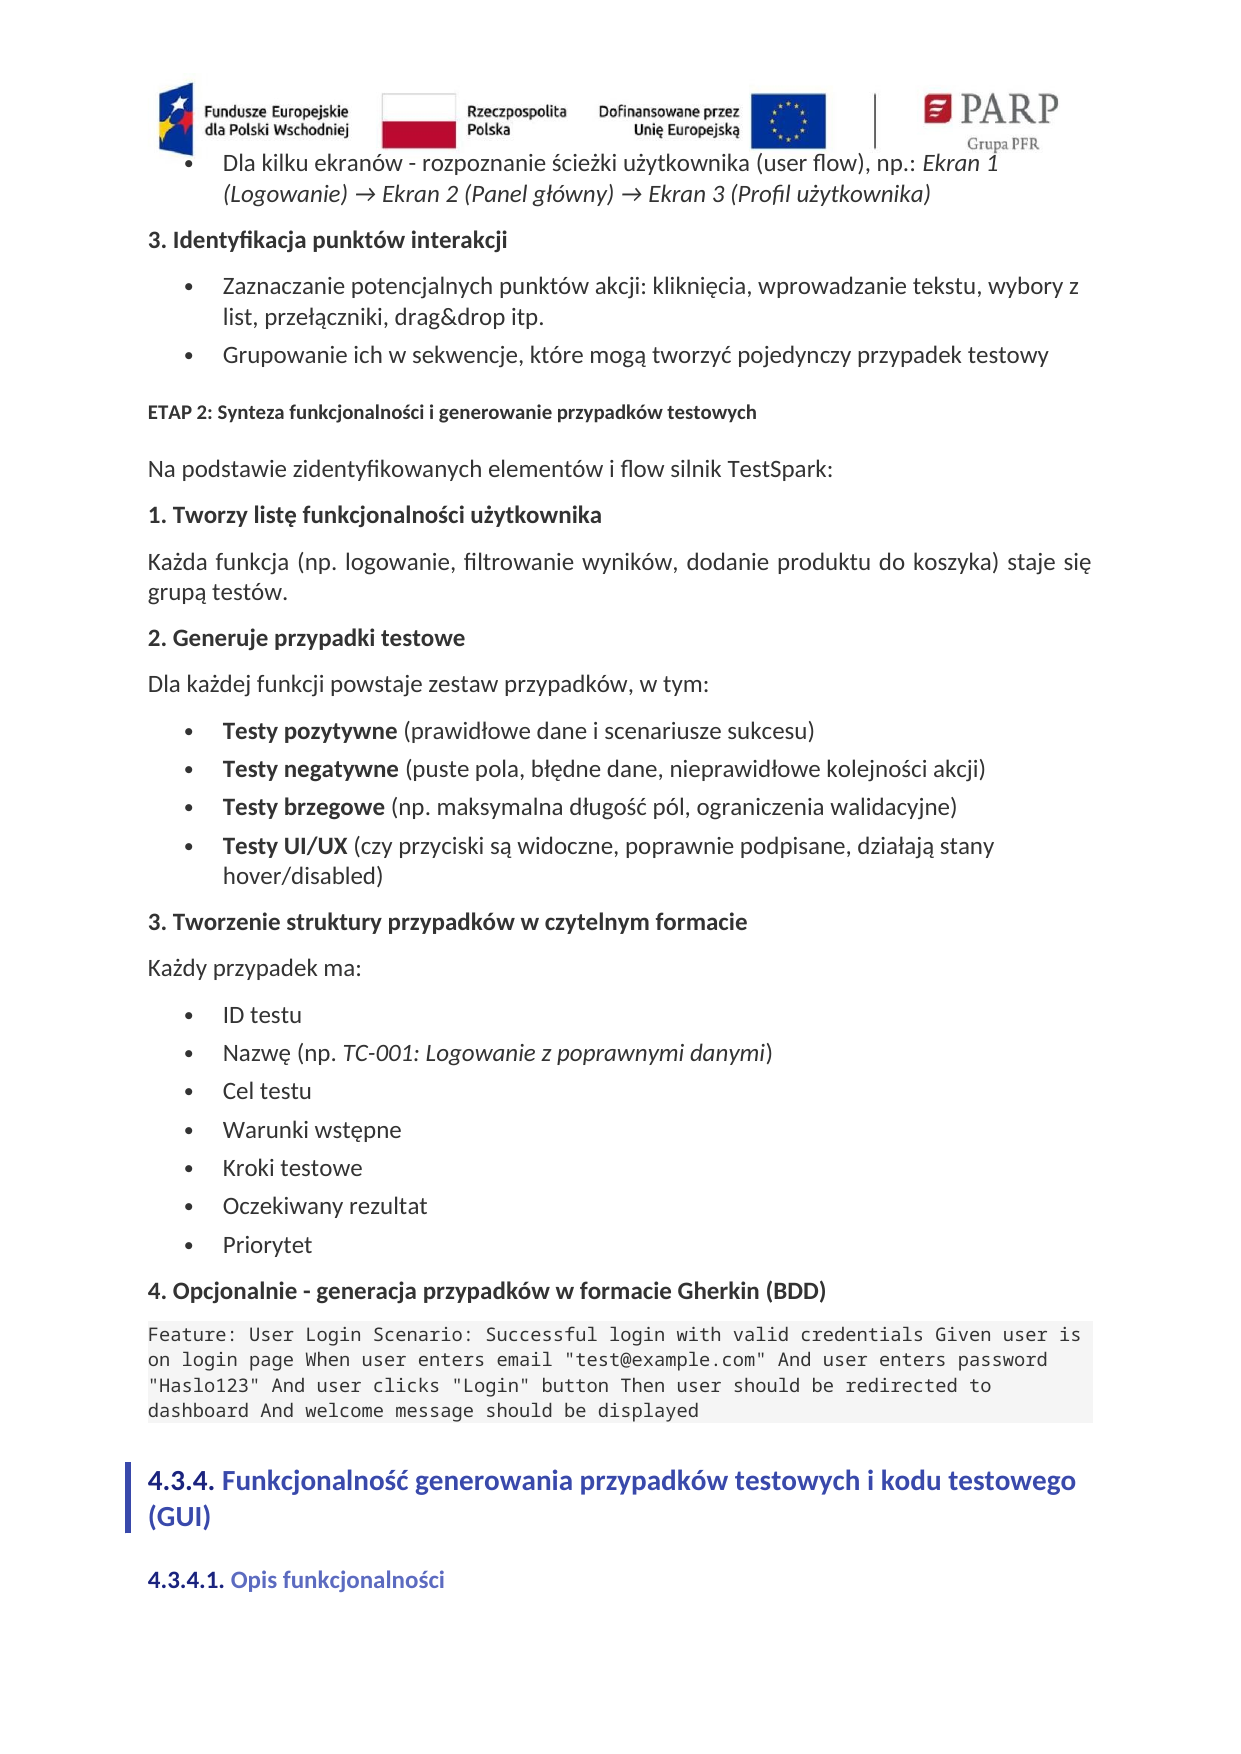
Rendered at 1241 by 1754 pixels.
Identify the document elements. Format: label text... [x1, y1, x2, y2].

subtitle 4.3.4. Funkcjonalność generowania przypadków testowych i kodu testowego (GUI) [131, 1462, 1093, 1533]
picture [147, 73, 1060, 164]
list Cel testu [185, 1075, 1093, 1106]
subtitle 4.3.4.1. Opis funkcjonalności [148, 1565, 1093, 1595]
text 3. Tworzenie struktury przypadków w czytelnym formacie [148, 906, 1093, 937]
text Feature: User Login Scenario: Successful login with valid credentials Given user is on login page When user enters email "test@example.com" And user enters password "Haslo123" And user clicks "Login" button Then user should be redirected to dashboard And welcome message should be displayed [148, 1321, 1093, 1423]
text Każda funkcja (np. logowanie, filtrowanie wyników, dodanie produktu do koszyka) staje się grupą testów. [148, 546, 1093, 607]
list Nazwę (np. TC-001: Logowanie z poprawnymi danymi) [185, 1037, 1093, 1068]
text 1. Tworzy listę funkcjonalności użytkownika [148, 500, 1093, 530]
list Kroki testowe [185, 1152, 1093, 1183]
text Każdy przypadek ma: [148, 953, 1093, 983]
text 4. Opcjonalnie - generacja przypadków w formacie Gherkin (BDD) [148, 1275, 1093, 1305]
text Na podstawie zidentyfikowanych elementów i flow silnik TestSpark: [148, 453, 1093, 484]
list Testy pozytywne (prawidłowe dane i scenariusze sukcesu) [185, 715, 1093, 745]
list Oczekiwany rezultat [185, 1190, 1093, 1221]
list Testy brzegowe (np. maksymalna długość pól, ograniczenia walidacyjne) [185, 791, 1093, 822]
list Testy UI/UX (czy przyciski są widoczne, poprawnie podpisane, działają stany hover/disabled) [185, 830, 1093, 891]
subtitle ETAP 2: Synteza funkcjonalności i generowanie przypadków testowych [148, 399, 1093, 424]
list Warunki wstępne [185, 1114, 1093, 1144]
list Zaznaczanie potencjalnych punktów akcji: kliknięcia, wprowadzanie tekstu, wybory z list, przełączniki, drag&drop itp. [185, 270, 1093, 331]
text Dla każdej funkcji powstaje zestaw przypadków, w tym: [148, 669, 1093, 699]
text 3. Identyfikacja punktów interakcji [148, 224, 1093, 255]
list Testy negatywne (puste pola, błędne dane, nieprawidłowe kolejności akcji) [185, 753, 1093, 784]
list Priorytet [185, 1229, 1093, 1259]
list ID testu [185, 999, 1093, 1029]
list Grupowanie ich w sekwencje, które mogą tworzyć pojedynczy przypadek testowy [185, 339, 1093, 370]
list Dla kilku ekranów - rozpoznanie ścieżki użytkownika (user flow), np.: Ekran 1 (Logowanie) → Ekran 2 (Panel główny) → Ekran 3 (Profil użytkownika) [185, 148, 1093, 209]
text 2. Generuje przypadki testowe [148, 622, 1093, 653]
